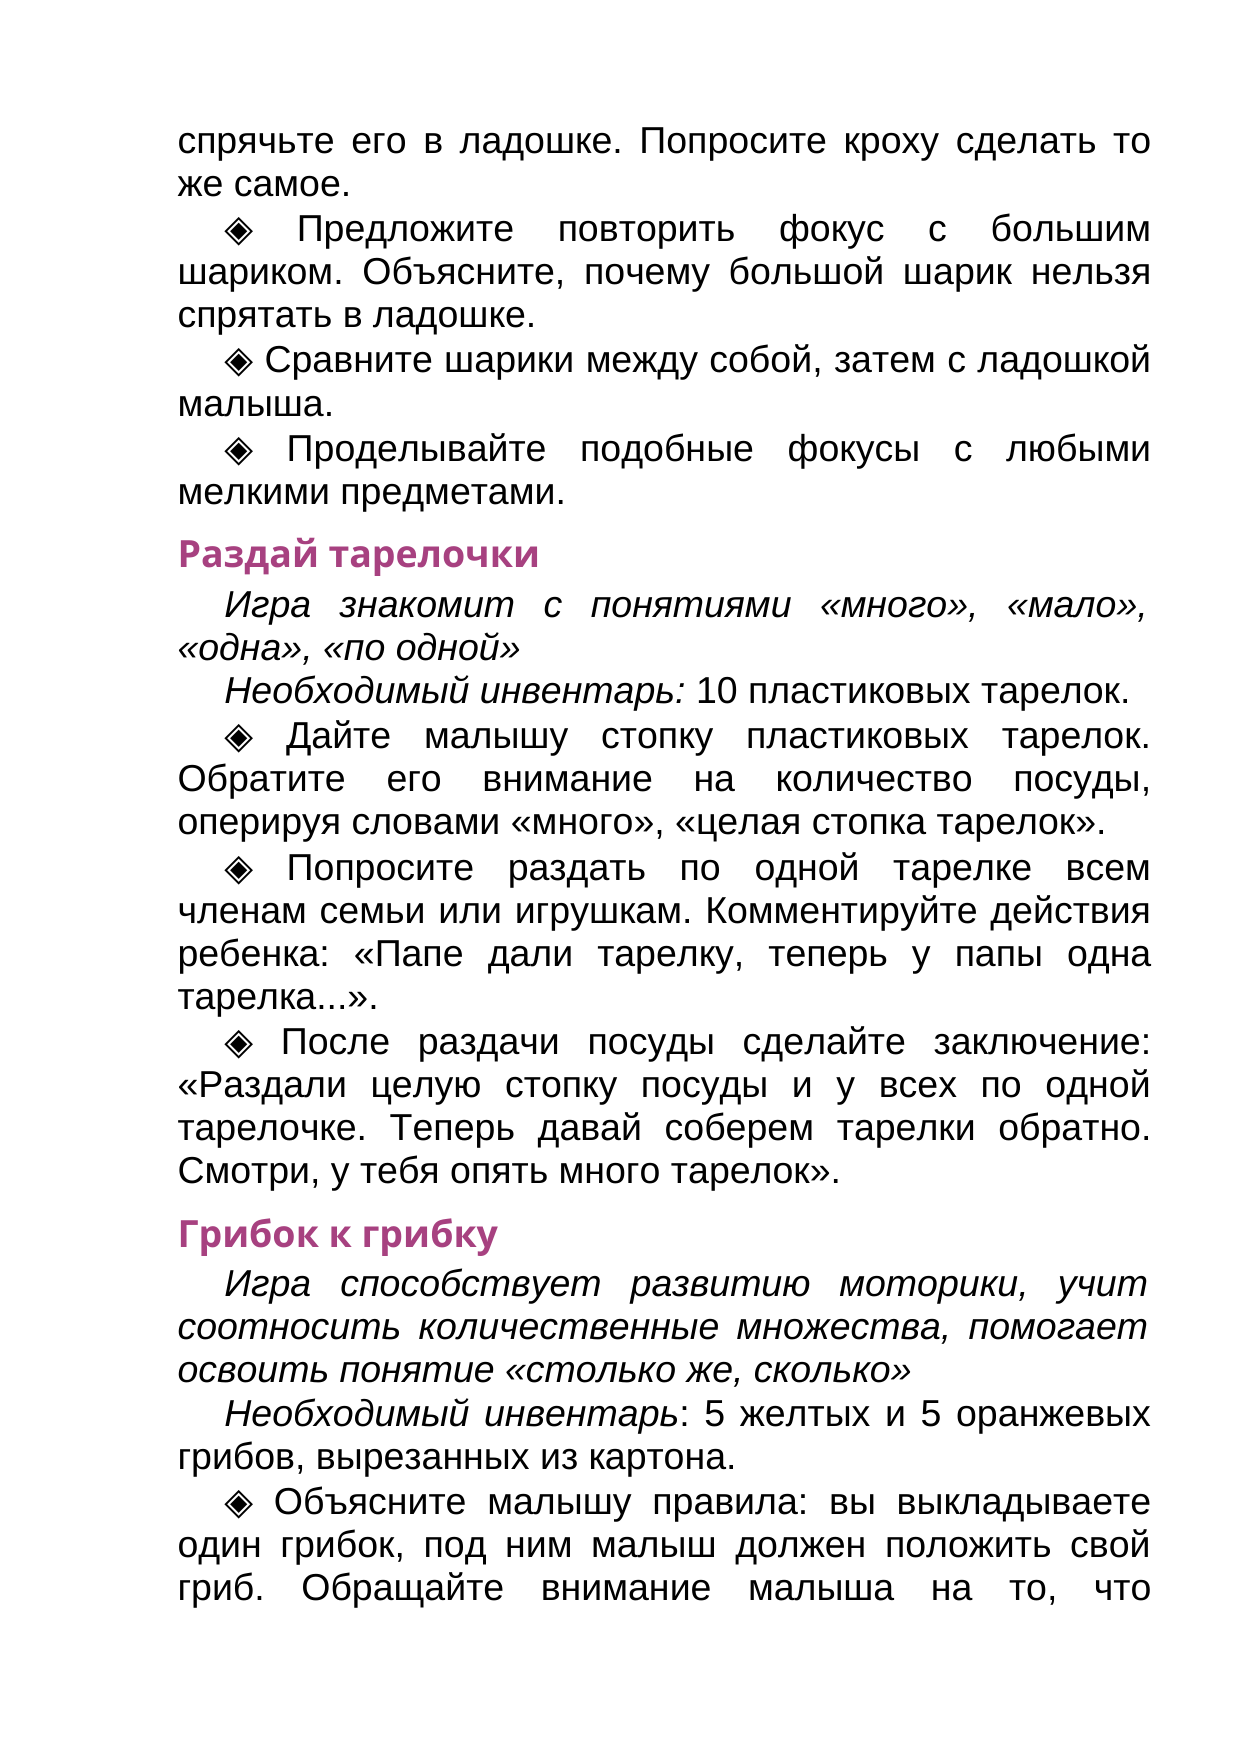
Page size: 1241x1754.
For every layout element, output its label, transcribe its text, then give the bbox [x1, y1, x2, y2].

text Необходимый инвентарь: 10 пластиковых тарелок. [177, 668, 1152, 711]
text ◈ Сравните шарики между собой, затем с ладошкой малыша. [177, 336, 1152, 424]
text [177, 1477, 1152, 1608]
text Необходимый инвентарь: 5 желтых и 5 оранжевых грибов, вырезанных из картона. [177, 1391, 1152, 1477]
text Грибок к грибку [177, 1207, 1152, 1258]
text ◈ После раздачи посуды сделайте заключение: «Раздали целую стопку посуды и у всех по одной тарелочке. Теперь давай соберем тарелки обратно. Смотри, у тебя опять много тарелок». [177, 1017, 1152, 1192]
text ◈ Попросите раздать по одной тарелке всем членам семьи или игрушкам. Комментируйте действия ребенка: «Папе дали тарелку, теперь у папы одна тарелка...». [177, 843, 1152, 1017]
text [177, 118, 1152, 204]
text Игра знакомит с понятиями «много», «мало», «одна», «по одной» [177, 582, 1152, 668]
text ◈ Предложите повторить фокус с большим шариком. Объясните, почему большой шарик нельзя спрятать в ладошке. [177, 204, 1152, 336]
text Раздай тарелочки [177, 528, 1152, 579]
text ◈ Проделывайте подобные фокусы с любыми мелкими предметами. [177, 424, 1152, 512]
text Игра способствует развитию моторики, учит соотносить количественные множества, помогает освоить понятие «столько же, сколько» [177, 1261, 1152, 1391]
text ◈ Дайте малышу стопку пластиковых тарелок. Обратите его внимание на количество посуды, оперируя словами «много», «целая стопка тарелок». [177, 711, 1152, 843]
